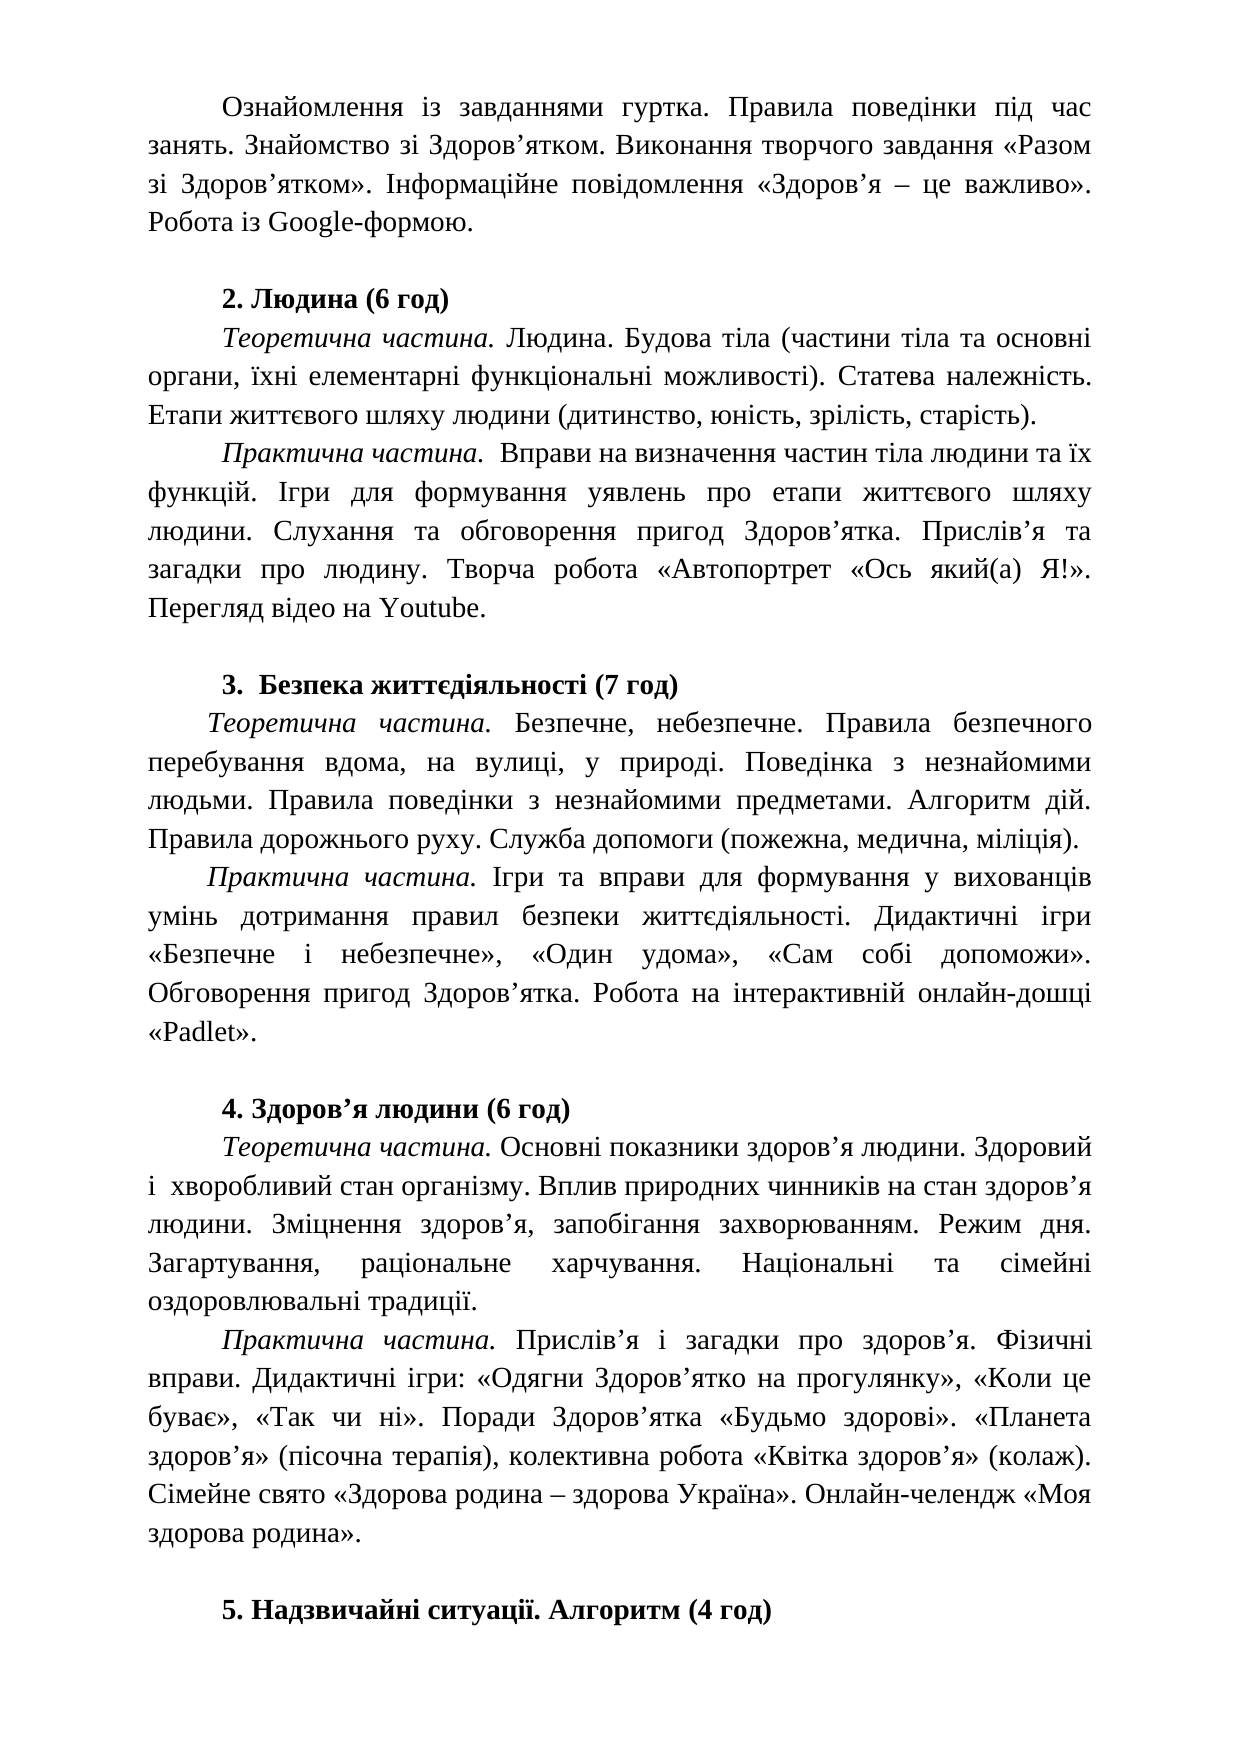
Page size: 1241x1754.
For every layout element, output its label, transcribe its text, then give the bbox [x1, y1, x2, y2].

list Людина (6 год) [148, 281, 1092, 315]
text Теоретична частина. Безпечне, небезпечне. Правила безпечного перебування вдома, на вулиці, у природі. Поведінка з незнайомими людьми. Правила поведінки з незнайомими предметами. Алгоритм дій. Правила дорожнього руху. Служба допомоги (пожежна, медична, міліція). [148, 705, 1092, 854]
text Ознайомлення із завданнями гуртка. Правила поведінки під час занять. Знайомство зі Здоров’ятком. Виконання творчого завдання «Разом зі Здоров’ятком». Інформаційне повідомлення «Здоров’я – це важливо». Робота із Google-формою. [148, 89, 1092, 238]
text Практична частина. Вправи на визначення частин тіла людини та їх функцій. Ігри для формування уявлень про етапи життєвого шляху людини. Слухання та обговорення пригод Здоров’ятка. Прислів’я та загадки про людину. Творча робота «Автопортрет «Ось який(а) Я!». Перегляд відео на Youtube. [148, 436, 1092, 623]
text Теоретична частина. Людина. Будова тіла (частини тіла та основні органи, їхні елементарні функціональні можливості). Статева належність. Етапи життєвого шляху людини (дитинство, юність, зрілість, старість). [148, 320, 1092, 431]
list Надзвичайні ситуації. Алгоритм (4 год) [148, 1592, 1092, 1625]
text Теоретична частина. Основні показники здоров’я людини. Здоровий і хворобливий стан організму. Вплив природних чинників на стан здоров’я людини. Зміцнення здоров’я, запобігання захворюванням. Режим дня. Загартування, раціональне харчування. Національні та сімейні оздоровлювальні традиції. [148, 1129, 1092, 1317]
list Здоров’я людини (6 год) [148, 1091, 1092, 1124]
list Безпека життєдіяльності (7 год) [148, 667, 1092, 700]
text Практична частина. Прислів’я і загадки про здоров’я. Фізичні вправи. Дидактичні ігри: «Одягни Здоров’ятко на прогулянку», «Коли це буває», «Так чи ні». Поради Здоров’ятка «Будьмо здорові». «Планета здоров’я» (пісочна терапія), колективна робота «Квітка здоров’я» (колаж). Сімейне свято «Здорова родина – здорова Україна». Онлайн-челендж «Моя здорова родина». [148, 1322, 1092, 1548]
text Практична частина. Ігри та вправи для формування у вихованців умінь дотримання правил безпеки життєдіяльності. Дидактичні ігри «Безпечне і небезпечне», «Один удома», «Сам собі допоможи». Обговорення пригод Здоров’ятка. Робота на інтерактивній онлайн-дошці «Padlet». [148, 859, 1092, 1047]
